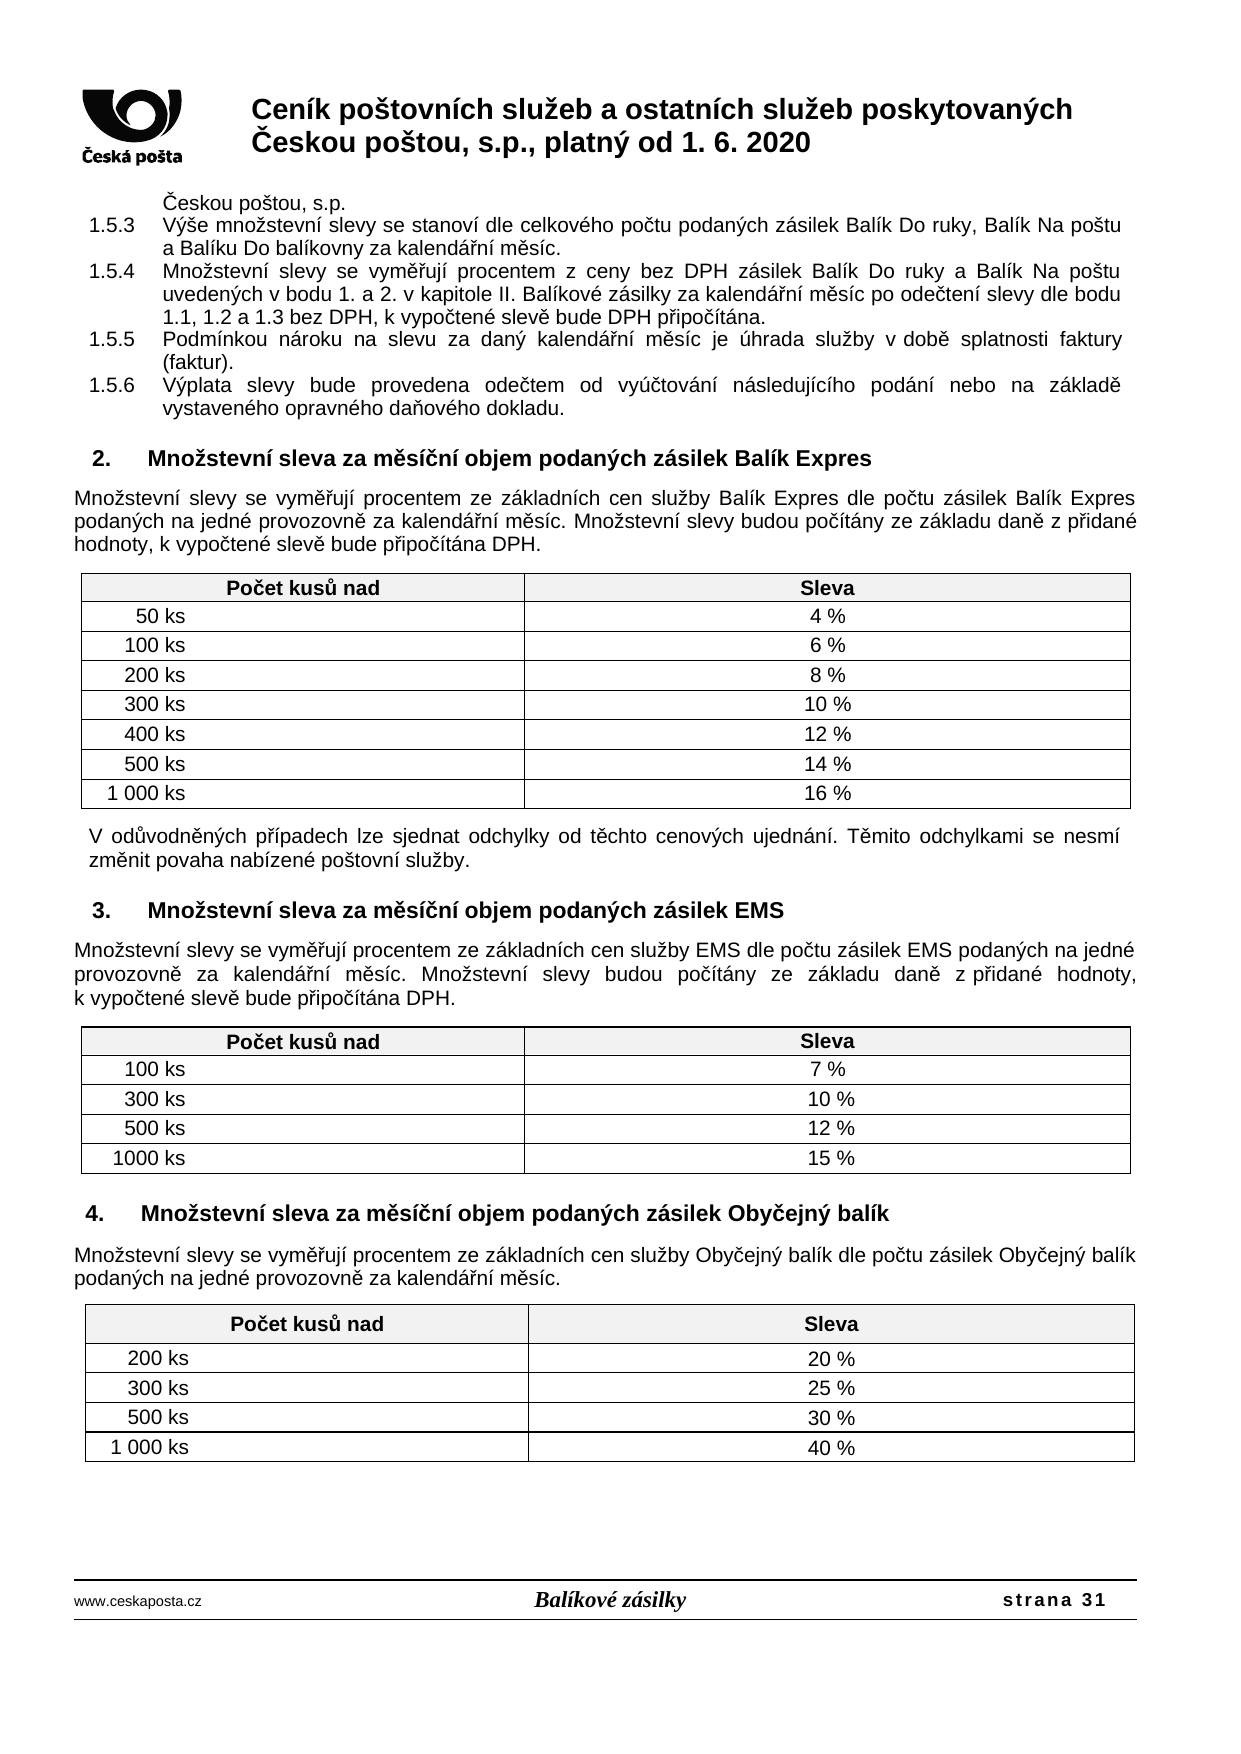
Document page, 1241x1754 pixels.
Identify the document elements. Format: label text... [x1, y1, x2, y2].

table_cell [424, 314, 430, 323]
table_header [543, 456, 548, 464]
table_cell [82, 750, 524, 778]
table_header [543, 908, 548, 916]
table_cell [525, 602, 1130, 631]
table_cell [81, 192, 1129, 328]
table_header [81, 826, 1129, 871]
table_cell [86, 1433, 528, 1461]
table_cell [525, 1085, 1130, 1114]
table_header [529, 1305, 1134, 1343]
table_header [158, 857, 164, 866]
text Množstevní slevy se vyměřují procentem ze základních cen služby Balík Expres dle počtu zásilek Balík Expres podaných na jedné provozovně za kalendářní měsíc. Množstevní slevy budou počítány ze základu daně z přidané hodnoty, k vypočtené slevě bude připočítána DPH. [74, 488, 1137, 556]
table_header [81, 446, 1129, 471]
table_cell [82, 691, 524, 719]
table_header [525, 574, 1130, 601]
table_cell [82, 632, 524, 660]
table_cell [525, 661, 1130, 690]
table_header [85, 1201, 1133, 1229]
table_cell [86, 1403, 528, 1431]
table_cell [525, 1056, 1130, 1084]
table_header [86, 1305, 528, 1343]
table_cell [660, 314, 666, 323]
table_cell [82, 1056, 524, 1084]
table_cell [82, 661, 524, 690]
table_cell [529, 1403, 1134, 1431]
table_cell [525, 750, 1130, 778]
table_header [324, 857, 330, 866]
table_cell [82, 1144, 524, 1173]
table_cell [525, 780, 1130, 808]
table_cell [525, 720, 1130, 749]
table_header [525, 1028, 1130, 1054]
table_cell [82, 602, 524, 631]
text Množstevní slevy se vyměřují procentem ze základních cen služby EMS dle počtu zásilek EMS podaných na jedné provozovně za kalendářní měsíc. Množstevní slevy budou počítány ze základu daně z přidané hodnoty, k vypočtené slevě bude připočítána DPH. [74, 938, 1137, 1010]
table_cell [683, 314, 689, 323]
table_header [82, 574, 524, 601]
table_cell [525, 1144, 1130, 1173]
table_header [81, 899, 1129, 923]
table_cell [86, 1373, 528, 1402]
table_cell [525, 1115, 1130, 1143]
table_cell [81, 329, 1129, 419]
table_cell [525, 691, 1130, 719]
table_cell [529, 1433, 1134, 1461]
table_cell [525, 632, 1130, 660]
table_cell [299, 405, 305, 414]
text Množstevní slevy se vyměřují procentem ze základních cen služby Obyčejný balík dle počtu zásilek Obyčejný balík podaných na jedné provozovně za kalendářní měsíc. [74, 1244, 1137, 1289]
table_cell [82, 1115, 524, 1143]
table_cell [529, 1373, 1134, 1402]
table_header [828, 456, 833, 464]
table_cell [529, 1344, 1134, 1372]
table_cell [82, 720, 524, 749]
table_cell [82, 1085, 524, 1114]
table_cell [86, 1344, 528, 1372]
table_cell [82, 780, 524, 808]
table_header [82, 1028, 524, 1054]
